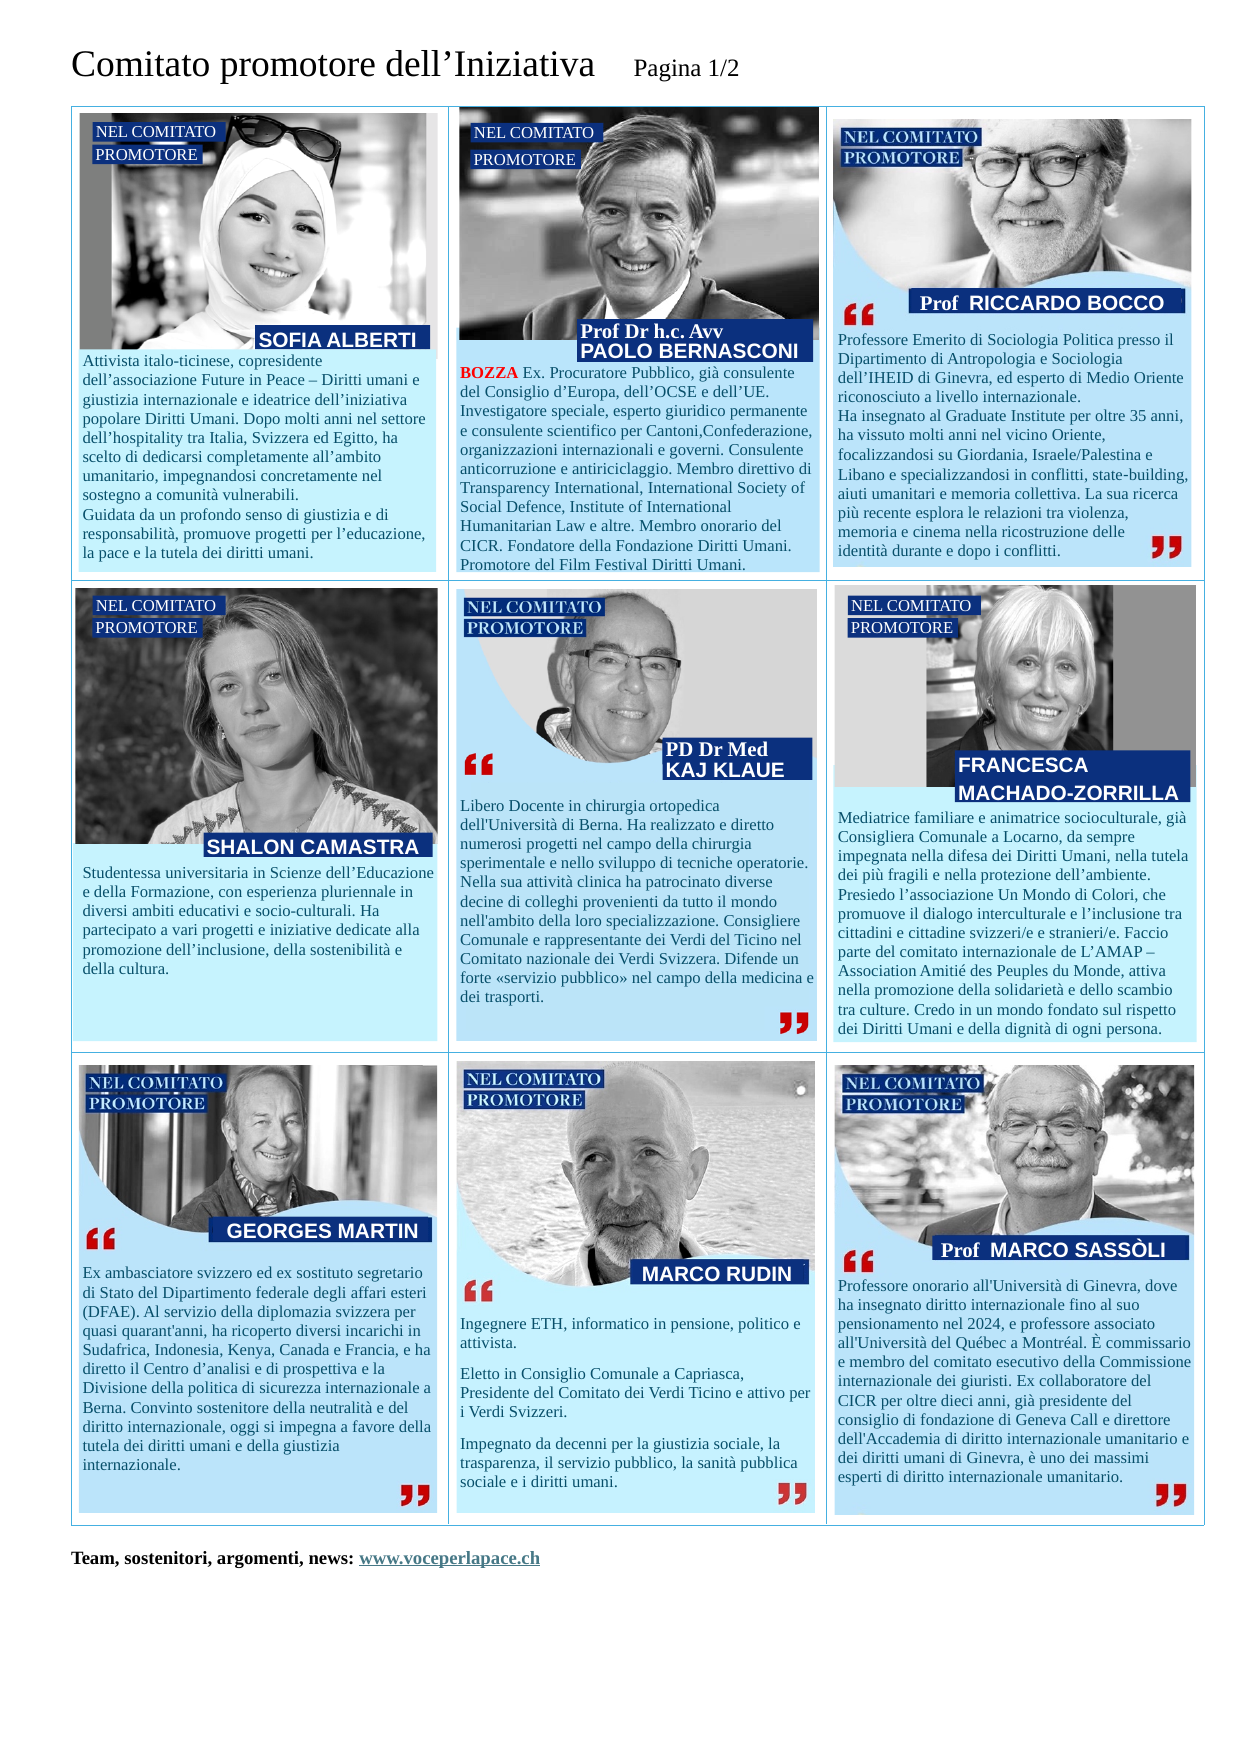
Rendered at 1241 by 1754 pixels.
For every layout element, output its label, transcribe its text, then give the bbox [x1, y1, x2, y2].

picture [460, 918, 466, 926]
picture [955, 432, 962, 440]
picture [244, 1404, 254, 1413]
picture [338, 377, 343, 385]
picture [302, 1290, 308, 1298]
picture [1134, 930, 1140, 938]
picture [580, 937, 586, 945]
picture [1165, 987, 1172, 995]
picture [158, 1462, 164, 1470]
picture [988, 1474, 994, 1482]
picture [1164, 1283, 1169, 1291]
picture [189, 413, 201, 424]
picture [868, 1378, 873, 1386]
picture [287, 889, 293, 897]
picture [862, 1417, 867, 1425]
picture [958, 544, 965, 556]
picture [136, 435, 144, 447]
picture [923, 452, 928, 460]
picture [90, 473, 100, 481]
picture [215, 454, 222, 462]
picture [321, 908, 326, 916]
picture [747, 1321, 753, 1329]
picture [637, 447, 643, 455]
picture [904, 1470, 911, 1482]
picture [377, 1405, 383, 1413]
picture [539, 914, 546, 926]
picture [321, 374, 331, 385]
picture [133, 492, 140, 500]
picture [326, 866, 333, 878]
picture [759, 879, 764, 887]
picture [504, 389, 510, 397]
picture [494, 523, 500, 531]
picture [171, 473, 178, 481]
picture [94, 885, 101, 897]
picture [155, 1366, 161, 1374]
picture [787, 466, 794, 474]
picture [1079, 1302, 1084, 1310]
picture [913, 529, 919, 537]
picture [641, 1321, 646, 1329]
picture [1095, 947, 1101, 957]
picture [121, 416, 127, 424]
picture [966, 548, 971, 556]
picture [640, 899, 647, 907]
picture [495, 1441, 501, 1453]
picture [1030, 1337, 1036, 1348]
picture [126, 966, 131, 974]
picture [258, 393, 265, 405]
picture [83, 1420, 90, 1432]
picture [984, 1398, 991, 1406]
picture [867, 926, 874, 938]
picture [221, 1305, 228, 1317]
picture [144, 1307, 150, 1317]
picture [261, 454, 267, 462]
picture [630, 1371, 637, 1379]
picture [967, 472, 973, 480]
picture [534, 408, 539, 416]
picture [1078, 1455, 1084, 1463]
picture [1111, 1474, 1116, 1482]
picture [719, 1371, 724, 1379]
picture [262, 908, 267, 916]
picture [169, 1343, 176, 1355]
picture [342, 889, 347, 897]
picture [855, 853, 863, 865]
picture [342, 454, 347, 462]
picture [148, 512, 154, 520]
picture [566, 879, 572, 887]
picture [838, 1022, 845, 1034]
picture [183, 531, 191, 543]
picture [288, 416, 295, 424]
picture [466, 975, 472, 983]
picture [1063, 892, 1070, 900]
picture [1046, 472, 1053, 480]
picture [871, 1302, 876, 1310]
picture [787, 918, 792, 926]
picture [234, 889, 240, 897]
picture [907, 472, 915, 484]
picture [98, 927, 103, 935]
picture [676, 803, 684, 815]
picture [712, 562, 719, 570]
picture [672, 879, 679, 887]
picture [132, 397, 138, 405]
picture [629, 956, 635, 964]
picture [767, 485, 773, 493]
picture [120, 870, 125, 878]
picture [1056, 468, 1063, 480]
picture [961, 815, 966, 823]
picture [379, 1270, 384, 1278]
picture [1121, 834, 1126, 842]
picture [1109, 371, 1116, 383]
picture [483, 562, 488, 570]
picture [584, 1479, 591, 1487]
picture [686, 1460, 692, 1468]
picture [506, 1340, 512, 1348]
picture [549, 841, 556, 853]
picture [670, 956, 675, 964]
picture [314, 1343, 321, 1355]
picture [341, 1269, 350, 1278]
picture [413, 927, 419, 935]
picture [506, 466, 511, 474]
picture [1047, 1398, 1052, 1406]
picture [298, 473, 304, 481]
picture [849, 834, 854, 842]
picture [132, 1424, 138, 1432]
picture [508, 914, 515, 926]
picture [917, 1321, 922, 1329]
picture [111, 396, 117, 405]
picture [745, 975, 752, 983]
picture [678, 447, 683, 455]
picture [482, 860, 487, 868]
picture [753, 879, 758, 887]
picture [525, 994, 530, 1002]
picture [397, 1405, 403, 1413]
picture [712, 841, 718, 849]
picture [877, 472, 883, 480]
picture [908, 968, 913, 976]
picture [191, 550, 197, 558]
picture [330, 1385, 336, 1393]
picture [631, 367, 641, 378]
picture [592, 389, 598, 397]
picture [620, 370, 626, 378]
picture [1048, 1455, 1053, 1463]
picture [185, 1309, 191, 1317]
picture [350, 1385, 362, 1393]
picture [649, 407, 658, 416]
picture [1134, 1436, 1140, 1444]
picture [650, 822, 655, 830]
picture [936, 431, 942, 440]
picture [1151, 815, 1157, 823]
picture [588, 918, 593, 926]
picture [863, 356, 869, 364]
picture [316, 473, 326, 481]
picture [521, 803, 526, 811]
picture [231, 1385, 237, 1393]
picture [1045, 413, 1050, 421]
picture [1034, 987, 1039, 995]
picture [1086, 1286, 1095, 1291]
picture [970, 892, 976, 900]
picture [1100, 1283, 1106, 1291]
picture [634, 899, 640, 907]
picture [613, 1371, 620, 1379]
picture [619, 485, 625, 493]
picture [692, 918, 699, 926]
picture [900, 372, 910, 381]
picture [905, 413, 911, 421]
picture [296, 1443, 301, 1451]
picture [126, 1290, 132, 1298]
picture [874, 987, 882, 999]
picture [594, 370, 600, 378]
picture [1076, 834, 1082, 842]
picture [978, 356, 984, 364]
picture [1008, 432, 1013, 440]
picture [711, 504, 716, 512]
picture [858, 548, 863, 556]
picture [977, 1026, 983, 1034]
picture [269, 1286, 276, 1298]
picture [1073, 965, 1077, 976]
picture [781, 1321, 786, 1329]
picture [916, 472, 922, 480]
picture [862, 872, 870, 884]
picture [761, 895, 768, 907]
picture [1003, 452, 1008, 460]
picture [192, 435, 197, 443]
picture [1093, 853, 1100, 861]
picture [981, 432, 986, 440]
picture [1001, 1455, 1006, 1463]
picture [731, 370, 736, 378]
picture [745, 860, 753, 872]
picture [1030, 432, 1037, 440]
picture [118, 947, 124, 955]
picture [317, 947, 323, 955]
picture [161, 1443, 166, 1451]
picture [968, 834, 974, 842]
picture [116, 927, 122, 935]
picture [108, 508, 115, 520]
picture [920, 853, 926, 861]
picture [82, 1382, 91, 1391]
picture [712, 1371, 718, 1379]
picture [1024, 815, 1030, 823]
picture [111, 1423, 120, 1432]
picture [879, 1026, 884, 1034]
picture [740, 447, 746, 455]
picture [354, 376, 360, 385]
picture [109, 1347, 115, 1355]
picture [982, 375, 988, 383]
picture [720, 466, 725, 474]
picture [947, 1007, 953, 1015]
picture [673, 485, 678, 493]
picture [492, 860, 497, 868]
picture [1126, 1007, 1131, 1015]
picture [754, 543, 759, 551]
picture [377, 889, 383, 897]
picture [733, 1371, 739, 1379]
picture [879, 888, 886, 900]
picture [1046, 1302, 1052, 1310]
picture [322, 1290, 328, 1298]
picture [891, 452, 897, 460]
picture [506, 860, 512, 868]
picture [876, 945, 883, 957]
picture [1080, 946, 1089, 957]
picture [591, 424, 596, 436]
picture [800, 481, 805, 493]
picture [554, 543, 560, 551]
picture [557, 937, 565, 949]
picture [94, 1405, 100, 1413]
picture [720, 504, 726, 512]
picture [770, 523, 776, 531]
picture [949, 432, 955, 440]
picture [185, 492, 190, 500]
picture [889, 413, 895, 425]
picture [930, 987, 935, 995]
picture [1049, 394, 1055, 402]
picture [302, 358, 308, 366]
picture [255, 531, 263, 543]
picture [913, 1378, 919, 1386]
picture [762, 821, 771, 830]
picture [678, 428, 684, 436]
picture [999, 1413, 1006, 1425]
picture [639, 1456, 646, 1468]
picture [188, 1290, 194, 1298]
picture [925, 1378, 931, 1386]
picture [631, 1456, 639, 1468]
picture [362, 1366, 368, 1374]
picture [109, 1307, 115, 1317]
picture [107, 1462, 119, 1470]
picture [511, 975, 517, 983]
picture [785, 428, 792, 436]
picture [255, 1347, 263, 1359]
picture [636, 562, 642, 570]
picture [1051, 510, 1056, 518]
picture [863, 1451, 870, 1463]
picture [469, 918, 475, 926]
picture [747, 447, 754, 455]
picture [398, 531, 404, 539]
picture [116, 1343, 121, 1355]
picture [242, 397, 248, 405]
picture [366, 435, 372, 443]
picture [943, 510, 950, 518]
picture [227, 531, 232, 539]
picture [1091, 452, 1097, 460]
picture [1061, 1007, 1066, 1015]
picture [588, 370, 593, 378]
picture [1120, 1283, 1128, 1291]
picture [581, 562, 588, 570]
picture [984, 1359, 990, 1367]
picture [901, 834, 906, 842]
picture [1105, 964, 1112, 976]
picture [896, 852, 906, 861]
picture [333, 1443, 339, 1451]
picture [508, 895, 515, 907]
picture [609, 389, 615, 397]
picture [208, 870, 213, 878]
picture [656, 837, 663, 849]
picture [1053, 986, 1063, 995]
picture [1061, 356, 1066, 364]
picture [587, 937, 592, 945]
picture [899, 872, 905, 880]
picture [608, 1389, 617, 1398]
picture [748, 386, 756, 397]
picture [625, 841, 632, 849]
picture [1151, 983, 1159, 995]
picture [769, 899, 774, 907]
picture [543, 803, 550, 811]
picture [905, 356, 910, 364]
picture [134, 531, 140, 539]
picture [860, 811, 867, 823]
picture [564, 918, 570, 926]
picture [951, 892, 957, 900]
picture [1035, 872, 1040, 880]
picture [771, 408, 776, 416]
picture [765, 1456, 773, 1468]
picture [139, 1328, 145, 1336]
picture [513, 485, 518, 493]
picture [180, 1270, 185, 1278]
picture [765, 428, 771, 436]
picture [124, 1439, 131, 1451]
picture [1012, 548, 1019, 556]
picture [695, 822, 701, 830]
picture [874, 1473, 880, 1482]
picture [113, 377, 119, 385]
picture [594, 1479, 600, 1487]
picture [990, 432, 996, 440]
picture [871, 432, 876, 440]
picture [1133, 946, 1141, 957]
table_cell Professore onorario all'Università di Ginevra, dove ha insegnato diritto internazionale fino al suo pensionamento nel 2024, e professore associato all'Università del Québec a Montréal. È commissario e membro del comitato esecutivo della Commissione internazionale dei giuristi. Ex collaboratore del CICR per oltre dieci anni, già presidente del consiglio di fondazione di Geneva Call e direttore dell'Accademia di diritto internazionale umanitario e dei diritti umani di Ginevra, è uno dei massimi esperti di diritto internazionale umanitario. [827, 1053, 1204, 1524]
picture [1039, 1398, 1047, 1410]
picture [744, 899, 749, 907]
picture [789, 1390, 797, 1402]
picture [991, 472, 998, 480]
picture [712, 370, 718, 378]
picture [969, 1458, 978, 1463]
picture [837, 812, 841, 823]
picture [201, 416, 211, 424]
picture [783, 447, 789, 455]
picture [869, 372, 875, 383]
picture [175, 1328, 181, 1336]
picture [260, 889, 268, 901]
picture [664, 975, 670, 983]
picture [923, 510, 928, 518]
picture [158, 966, 164, 974]
picture [104, 473, 110, 481]
picture [757, 466, 763, 474]
picture [1105, 911, 1111, 919]
picture [227, 1344, 232, 1355]
picture [926, 1417, 931, 1425]
table_header Attivista italo-ticinese, copresidente dell’associazione Future in Peace – Diritti umani e giustizia internazionale e ideatrice dell’iniziativa popolare Diritti Umani. Dopo molti anni nel settore dell’hospitality tra Italia, Svizzera ed Egitto, ha scelto di dedicarsi completamente all’ambito umanitario, impegnandosi concretamente nel sostegno a comunità vulnerabili. Guidata da un profondo senso di giustizia e di responsabilità, promuove progetti per l’educazione, la pace e la tutela dei diritti umani. [72, 107, 448, 579]
picture [754, 370, 759, 378]
picture [1175, 911, 1181, 919]
picture [369, 453, 378, 462]
picture [390, 1324, 398, 1336]
picture [953, 1474, 959, 1482]
picture [89, 454, 95, 462]
picture [270, 1309, 278, 1321]
picture [185, 454, 190, 462]
picture [177, 1309, 182, 1317]
picture [211, 1324, 219, 1336]
picture [223, 1290, 229, 1298]
picture [697, 404, 704, 416]
picture [739, 370, 744, 378]
picture [300, 927, 306, 935]
picture [1016, 356, 1023, 368]
picture [1044, 452, 1049, 460]
picture [272, 1443, 278, 1451]
picture [1137, 472, 1142, 480]
picture [1120, 1378, 1126, 1386]
picture [1132, 337, 1138, 345]
picture [922, 337, 927, 345]
picture [625, 543, 630, 551]
picture [676, 463, 680, 474]
picture [847, 892, 852, 900]
picture [662, 878, 670, 887]
picture [670, 447, 676, 459]
picture [238, 1270, 243, 1278]
picture [149, 1405, 156, 1413]
picture [474, 447, 481, 459]
picture [724, 953, 734, 964]
picture [298, 377, 304, 385]
picture [246, 358, 252, 366]
picture [256, 416, 262, 424]
picture [732, 841, 739, 853]
picture [499, 918, 506, 926]
picture [384, 1385, 390, 1393]
picture [709, 956, 715, 964]
picture [247, 1424, 254, 1436]
picture [668, 562, 673, 570]
picture [713, 803, 719, 811]
picture [951, 491, 956, 499]
picture [1043, 1317, 1048, 1329]
picture [522, 367, 531, 378]
picture [837, 529, 847, 537]
picture [104, 397, 109, 405]
picture [1171, 491, 1177, 499]
picture [108, 947, 115, 955]
picture [211, 1443, 217, 1451]
picture [290, 1290, 296, 1298]
picture [1129, 968, 1135, 976]
picture [640, 1371, 646, 1379]
picture [467, 466, 472, 474]
picture [945, 1432, 952, 1444]
picture [475, 1406, 480, 1414]
picture [892, 1007, 897, 1015]
picture [1018, 1026, 1025, 1038]
picture [559, 485, 566, 493]
picture [296, 435, 301, 443]
picture [711, 1460, 716, 1468]
picture [951, 834, 956, 842]
picture [992, 834, 998, 842]
picture [333, 1365, 339, 1374]
picture [771, 956, 777, 964]
picture [536, 428, 542, 436]
picture [862, 1378, 867, 1386]
picture [211, 550, 217, 558]
picture [919, 1026, 924, 1034]
picture [487, 899, 494, 907]
picture [82, 1267, 91, 1278]
picture [900, 491, 905, 499]
picture [1142, 1026, 1147, 1034]
picture [624, 385, 631, 397]
picture [90, 947, 95, 955]
picture [605, 803, 610, 811]
picture [146, 947, 152, 955]
picture [1126, 872, 1131, 880]
picture [179, 454, 185, 462]
picture [976, 1007, 981, 1015]
picture [83, 889, 89, 897]
picture [83, 962, 90, 974]
picture [680, 879, 686, 887]
picture [544, 447, 551, 455]
picture [549, 1371, 554, 1379]
picture [860, 892, 865, 900]
picture [1106, 946, 1110, 957]
picture [1005, 337, 1011, 345]
picture [292, 1385, 298, 1393]
picture [349, 1344, 359, 1355]
picture [1082, 1417, 1088, 1425]
picture [891, 1454, 897, 1463]
picture [284, 1309, 291, 1317]
picture [594, 1441, 599, 1449]
picture [975, 491, 982, 499]
picture [395, 377, 401, 385]
picture [1141, 930, 1147, 938]
picture [636, 956, 641, 964]
picture [999, 472, 1004, 480]
picture [779, 860, 786, 868]
picture [186, 1424, 192, 1432]
picture [1106, 1026, 1114, 1038]
picture [685, 428, 692, 436]
picture [884, 510, 890, 518]
picture [127, 416, 132, 424]
picture [215, 416, 221, 424]
picture [218, 1443, 224, 1451]
picture [1039, 472, 1045, 480]
picture [920, 966, 926, 976]
picture [1122, 947, 1128, 957]
picture [650, 803, 657, 811]
picture [116, 512, 122, 520]
picture [838, 1432, 845, 1444]
picture [1082, 356, 1089, 364]
picture [526, 841, 534, 853]
picture [249, 454, 255, 462]
picture [992, 491, 997, 499]
picture [1005, 1022, 1012, 1034]
picture [575, 504, 580, 512]
picture [742, 918, 749, 926]
picture [112, 1270, 117, 1278]
picture [1071, 450, 1080, 460]
picture [240, 1347, 246, 1355]
picture [473, 975, 478, 983]
picture [687, 504, 693, 512]
picture [1036, 834, 1048, 842]
picture [753, 956, 760, 964]
picture [596, 1389, 606, 1398]
picture [412, 416, 417, 424]
picture [698, 466, 708, 474]
picture [704, 1460, 710, 1468]
picture [798, 1390, 804, 1398]
picture [115, 1405, 121, 1413]
picture [484, 1460, 492, 1472]
picture [352, 923, 359, 935]
picture [514, 408, 520, 416]
picture [707, 447, 712, 455]
picture [177, 1347, 182, 1355]
picture [726, 466, 732, 474]
picture [1037, 1340, 1042, 1348]
picture [925, 1455, 931, 1463]
picture [895, 1283, 900, 1291]
picture [879, 491, 889, 499]
picture [716, 856, 724, 868]
picture [1080, 983, 1087, 995]
picture [862, 1023, 872, 1034]
picture [1029, 510, 1035, 518]
picture [489, 879, 495, 887]
picture [844, 452, 851, 460]
picture [736, 1390, 742, 1398]
picture [920, 1397, 928, 1406]
picture [467, 1479, 473, 1487]
picture [83, 1286, 90, 1298]
picture [476, 408, 481, 416]
picture [476, 841, 486, 849]
picture [87, 1443, 92, 1451]
picture [1067, 830, 1074, 842]
picture [558, 1460, 563, 1468]
picture [544, 1441, 550, 1449]
picture [1015, 911, 1020, 919]
picture [657, 366, 665, 378]
picture [838, 491, 844, 499]
picture [692, 466, 698, 474]
picture [604, 504, 609, 512]
picture [593, 879, 600, 887]
picture [287, 354, 294, 366]
picture [887, 1470, 894, 1482]
picture [383, 396, 389, 405]
picture [461, 1459, 469, 1468]
picture [374, 1424, 381, 1432]
picture [978, 1398, 984, 1406]
picture [749, 523, 754, 531]
picture [957, 911, 963, 923]
picture [948, 354, 954, 364]
picture [1113, 491, 1118, 499]
picture [353, 889, 359, 897]
picture [405, 416, 411, 424]
picture [313, 1424, 319, 1436]
picture [231, 377, 236, 385]
picture [714, 1390, 721, 1398]
picture [1112, 1394, 1119, 1406]
picture [160, 1405, 166, 1413]
picture [944, 529, 951, 537]
picture [1104, 834, 1111, 842]
text Comitato promotore dell’Iniziativa Pagina 1/2 [71, 41, 1205, 84]
picture [1169, 911, 1174, 919]
picture [1088, 1302, 1093, 1310]
picture [179, 1290, 187, 1302]
picture [582, 427, 588, 436]
picture [633, 543, 639, 551]
picture [1077, 1321, 1082, 1329]
picture [171, 1365, 179, 1374]
picture [1013, 1455, 1019, 1463]
picture [1133, 1417, 1139, 1425]
picture [369, 1290, 375, 1298]
picture [711, 462, 718, 474]
picture [1007, 1474, 1012, 1482]
picture [1065, 529, 1072, 537]
picture [1116, 356, 1122, 364]
picture [100, 357, 106, 366]
picture [119, 889, 125, 897]
picture [267, 454, 277, 462]
picture [845, 812, 851, 823]
picture [703, 504, 708, 512]
picture [1114, 1413, 1121, 1425]
picture [1168, 1359, 1175, 1367]
picture [273, 1328, 278, 1336]
picture [302, 435, 308, 443]
picture [175, 947, 181, 955]
picture [1030, 337, 1035, 345]
picture [469, 1390, 474, 1398]
picture [525, 523, 530, 531]
picture [847, 432, 853, 440]
picture [152, 1328, 158, 1336]
picture [500, 466, 505, 474]
picture [378, 1366, 384, 1374]
picture [511, 1479, 517, 1487]
picture [329, 908, 334, 916]
picture [721, 485, 727, 493]
picture [887, 337, 892, 345]
picture [391, 1385, 398, 1393]
picture [986, 968, 991, 976]
picture [737, 860, 742, 868]
picture [1087, 853, 1093, 861]
picture [325, 512, 330, 520]
picture [492, 937, 497, 945]
picture [663, 1371, 669, 1379]
picture [476, 899, 482, 907]
picture [389, 1401, 396, 1413]
picture [1015, 1398, 1022, 1410]
table_header Professore Emerito di Sociologia Politica presso il Dipartimento di Antropologia e Sociologia dell’IHEID di Ginevra, ed esperto di Medio Oriente riconosciuto a livello internazionale. Ha insegnato al Graduate Institute per oltre 35 anni, ha vissuto molti anni nel vicino Oriente, focalizzandosi su Giordania, Israele/Palestina e Libano e specializzandosi in conflitti, state‑building, aiuti umanitari e memoria collettiva. La sua ricerca più recente esplora le relazioni tra violenza, memoria e cinema nella ricostruzione delle identità durante e dopo i conflitti. [827, 107, 1204, 579]
picture [208, 512, 213, 520]
picture [768, 543, 774, 551]
picture [791, 1460, 797, 1468]
picture [674, 519, 682, 531]
picture [259, 512, 264, 520]
picture [233, 512, 238, 520]
picture [763, 918, 769, 930]
picture [900, 1432, 907, 1444]
picture [1073, 853, 1078, 861]
picture [1099, 337, 1105, 345]
picture [983, 1455, 988, 1463]
picture [620, 1441, 626, 1449]
picture [1081, 432, 1086, 440]
picture [629, 504, 635, 512]
picture [162, 1366, 168, 1374]
picture [95, 1366, 100, 1374]
picture [1028, 1417, 1034, 1425]
picture [686, 1371, 692, 1379]
picture [672, 1386, 679, 1398]
picture [959, 968, 965, 976]
picture [611, 485, 617, 493]
picture [954, 336, 964, 345]
picture [1134, 1026, 1139, 1034]
picture [415, 1270, 421, 1278]
picture [1002, 510, 1008, 518]
picture [95, 397, 100, 405]
picture [286, 1385, 291, 1393]
picture [625, 953, 630, 961]
picture [172, 492, 177, 500]
picture [229, 908, 234, 916]
picture [209, 1309, 216, 1317]
picture [374, 377, 384, 385]
picture [1046, 1436, 1052, 1444]
picture [1054, 888, 1061, 900]
picture [722, 562, 728, 570]
picture [311, 531, 319, 543]
picture [935, 548, 941, 556]
picture [526, 485, 532, 493]
picture [83, 397, 90, 409]
picture [982, 1378, 987, 1386]
picture [160, 1270, 166, 1278]
picture [780, 466, 785, 474]
picture [518, 975, 527, 983]
picture [164, 530, 174, 539]
picture [264, 1424, 269, 1432]
picture [572, 1479, 577, 1487]
picture [556, 1437, 563, 1449]
picture [868, 472, 873, 480]
picture [1021, 949, 1028, 957]
picture [627, 1441, 632, 1449]
picture [130, 1328, 135, 1336]
picture [469, 562, 474, 570]
picture [869, 1359, 879, 1367]
picture [154, 870, 160, 878]
picture [225, 927, 231, 939]
picture [111, 908, 116, 916]
picture [897, 1359, 903, 1367]
picture [460, 482, 474, 493]
picture [741, 934, 746, 945]
picture [592, 799, 600, 811]
picture [1073, 1026, 1080, 1034]
picture [898, 1340, 903, 1348]
picture [847, 1302, 853, 1310]
picture [875, 1455, 880, 1463]
picture [627, 408, 635, 420]
picture [983, 1336, 991, 1348]
picture [607, 841, 613, 849]
picture [525, 975, 531, 983]
picture [1028, 949, 1035, 957]
picture [1109, 1007, 1114, 1015]
picture [1011, 1340, 1017, 1348]
picture [134, 1270, 140, 1278]
picture [182, 1328, 188, 1336]
picture [1057, 1455, 1062, 1463]
picture [159, 450, 166, 462]
picture [565, 370, 572, 378]
picture [701, 523, 707, 531]
picture [685, 803, 691, 811]
picture [522, 859, 532, 868]
picture [230, 1290, 236, 1298]
picture [873, 911, 878, 919]
picture [83, 1362, 90, 1374]
picture [325, 947, 330, 955]
picture [586, 408, 592, 416]
picture [536, 1437, 543, 1449]
picture [938, 987, 943, 995]
picture [150, 434, 160, 443]
picture [83, 1328, 90, 1340]
picture [188, 512, 193, 520]
picture [775, 975, 781, 983]
picture [881, 1321, 886, 1329]
picture [285, 473, 296, 481]
picture [149, 1462, 155, 1470]
picture [220, 435, 226, 443]
picture [1045, 1340, 1051, 1348]
picture [150, 550, 156, 558]
picture [949, 930, 956, 938]
picture [1139, 815, 1145, 823]
picture [254, 358, 262, 370]
picture [989, 872, 994, 880]
picture [87, 1462, 93, 1470]
picture [878, 372, 887, 383]
picture [1116, 892, 1121, 900]
picture [344, 435, 350, 447]
picture [930, 413, 936, 421]
picture [1151, 1026, 1157, 1034]
picture [671, 975, 676, 983]
picture [615, 540, 624, 551]
picture [867, 1283, 873, 1291]
picture [230, 870, 235, 878]
picture [1044, 529, 1049, 537]
picture [981, 853, 987, 861]
picture [697, 540, 706, 549]
picture [570, 1390, 577, 1398]
picture [907, 1398, 914, 1406]
picture [684, 975, 692, 987]
picture [166, 358, 173, 366]
picture [396, 927, 402, 935]
picture [718, 523, 725, 531]
picture [491, 819, 500, 830]
picture [856, 394, 863, 402]
picture [353, 512, 359, 520]
picture [596, 466, 601, 474]
picture [993, 1398, 999, 1406]
picture [247, 889, 253, 897]
picture [687, 899, 692, 907]
picture [996, 1007, 1006, 1015]
picture [1085, 413, 1090, 421]
picture [774, 543, 781, 551]
picture [410, 870, 415, 878]
picture [201, 947, 206, 955]
picture [1061, 945, 1068, 957]
picture [391, 435, 397, 443]
picture [1009, 892, 1016, 900]
picture [619, 561, 625, 570]
picture [903, 815, 909, 823]
picture [283, 1424, 293, 1432]
picture [920, 1340, 926, 1348]
picture [126, 450, 133, 462]
picture [187, 927, 192, 935]
picture [362, 531, 367, 539]
picture [1170, 1436, 1177, 1444]
picture [1016, 413, 1021, 421]
picture [571, 956, 577, 964]
picture [738, 1321, 746, 1333]
picture [760, 860, 765, 868]
picture [229, 469, 236, 481]
picture [849, 1359, 854, 1367]
picture [933, 872, 939, 880]
picture [941, 1359, 946, 1367]
picture [414, 1343, 422, 1355]
picture [483, 1340, 489, 1348]
picture [892, 1302, 899, 1310]
picture [937, 853, 943, 861]
picture [974, 452, 979, 460]
picture [919, 356, 926, 364]
picture [105, 866, 112, 878]
picture [124, 511, 134, 520]
picture [194, 1290, 199, 1298]
picture [1044, 1359, 1050, 1367]
picture [865, 1395, 872, 1406]
picture [165, 870, 170, 878]
picture [1010, 815, 1015, 823]
picture [607, 899, 612, 907]
picture [676, 934, 681, 942]
picture [403, 1309, 409, 1317]
picture [168, 1269, 177, 1278]
picture [838, 448, 843, 460]
picture [964, 432, 969, 440]
picture [1142, 987, 1149, 995]
picture [932, 1455, 938, 1463]
picture [198, 435, 204, 443]
picture [580, 485, 586, 493]
picture [201, 1347, 206, 1355]
picture [681, 841, 687, 849]
picture [754, 860, 760, 868]
picture [230, 1405, 236, 1413]
picture [927, 815, 932, 823]
picture [197, 1405, 202, 1413]
picture [875, 872, 880, 880]
picture [510, 955, 519, 964]
picture [1035, 1321, 1042, 1329]
picture [992, 1318, 1000, 1329]
picture [544, 937, 549, 945]
picture [1051, 834, 1058, 842]
picture [1143, 1320, 1152, 1329]
picture [1032, 412, 1038, 421]
picture [361, 473, 368, 481]
picture [315, 393, 322, 405]
picture [867, 1007, 872, 1015]
picture [884, 968, 890, 976]
picture [471, 1460, 477, 1468]
picture [579, 466, 584, 474]
picture [585, 1441, 592, 1449]
picture [859, 490, 865, 499]
picture [549, 367, 557, 378]
picture [611, 975, 616, 983]
picture [154, 358, 160, 366]
picture [569, 975, 574, 983]
picture [767, 860, 773, 868]
picture [257, 870, 262, 878]
picture [765, 1320, 771, 1329]
picture [141, 1462, 146, 1470]
picture [566, 428, 572, 436]
picture [226, 889, 232, 897]
picture [919, 949, 926, 957]
picture [157, 889, 164, 897]
picture [866, 1434, 872, 1444]
picture [610, 936, 620, 945]
picture [745, 841, 751, 849]
picture [1132, 815, 1137, 823]
picture [1101, 510, 1106, 518]
picture [343, 947, 348, 955]
picture [255, 1405, 260, 1413]
picture [723, 1321, 729, 1329]
picture [512, 466, 517, 474]
picture [1034, 1417, 1041, 1425]
picture [1058, 1340, 1063, 1348]
picture [1102, 1377, 1112, 1386]
picture [1028, 1398, 1034, 1406]
picture [890, 510, 897, 518]
picture [1114, 946, 1120, 957]
picture [256, 1286, 261, 1298]
picture [540, 408, 546, 416]
picture [83, 356, 89, 366]
picture [561, 466, 567, 474]
picture [1130, 1283, 1136, 1291]
picture [1022, 394, 1028, 402]
picture [134, 377, 141, 385]
picture [1083, 1321, 1089, 1329]
picture [611, 1441, 619, 1453]
picture [125, 1266, 133, 1278]
picture [255, 1366, 261, 1374]
picture [1107, 1455, 1113, 1463]
picture [258, 1305, 265, 1317]
picture [1135, 1321, 1141, 1329]
picture [984, 510, 989, 518]
picture [296, 1324, 303, 1336]
picture [1096, 968, 1101, 976]
picture [1101, 1302, 1107, 1310]
picture [920, 1283, 927, 1291]
picture [693, 975, 700, 983]
picture [838, 1451, 845, 1463]
picture [101, 1405, 111, 1413]
picture [782, 956, 787, 964]
picture [838, 1340, 844, 1348]
picture [488, 1370, 498, 1379]
picture [537, 447, 543, 455]
picture [573, 803, 579, 811]
picture [639, 860, 647, 872]
picture [1113, 1436, 1123, 1444]
picture [760, 1389, 766, 1398]
picture [154, 377, 160, 385]
picture [1104, 472, 1110, 480]
picture [625, 1386, 632, 1398]
picture [893, 431, 903, 440]
picture [112, 431, 120, 443]
picture [979, 1474, 985, 1482]
picture [1118, 529, 1124, 537]
picture [725, 875, 732, 887]
picture [1166, 413, 1172, 421]
picture [526, 500, 531, 512]
picture [837, 1298, 845, 1310]
picture [576, 1321, 582, 1329]
picture [180, 357, 186, 366]
picture [277, 1270, 283, 1278]
picture [1016, 1375, 1025, 1386]
picture [202, 927, 210, 939]
picture [274, 927, 279, 935]
picture [688, 485, 694, 493]
picture [469, 994, 475, 1002]
picture [897, 452, 904, 460]
picture [1050, 452, 1056, 460]
picture [1011, 930, 1016, 938]
picture [1026, 1026, 1032, 1034]
picture [1053, 964, 1060, 976]
picture [276, 889, 281, 897]
picture [399, 1420, 406, 1432]
picture [744, 424, 751, 436]
picture [973, 472, 980, 480]
picture [382, 431, 387, 443]
picture [1132, 1302, 1139, 1310]
picture [140, 889, 145, 897]
picture [554, 385, 561, 397]
picture [1056, 1022, 1063, 1034]
picture [331, 416, 336, 424]
picture [1124, 892, 1129, 900]
picture [269, 531, 274, 539]
picture [138, 947, 143, 955]
picture [652, 504, 658, 512]
picture [977, 892, 984, 900]
picture [507, 540, 516, 551]
picture [536, 523, 542, 531]
picture [937, 1283, 942, 1291]
picture [838, 371, 845, 383]
picture [647, 466, 654, 478]
picture [159, 512, 164, 520]
picture [1029, 834, 1035, 842]
picture [152, 904, 160, 916]
picture [930, 892, 935, 900]
picture [95, 1424, 100, 1432]
picture [686, 408, 691, 416]
picture [888, 868, 893, 880]
table_cell Libero Docente in chirurgia ortopedica dell'Università di Berna. Ha realizzato e diretto numerosi progetti nel campo della chirurgia sperimentale e nello sviluppo di tecniche operatorie. Nella sua attività clinica ha patrocinato diverse decine di colleghi provenienti da tutto il mondo nell'ambito della loro specializzazione. Consigliere Comunale e rappresentante dei Verdi del Ticino nel Comitato nazionale dei Verdi Svizzera. Difende un forte «servizio pubblico» nel campo della medicina e dei trasporti. [449, 581, 826, 1052]
picture [985, 491, 992, 499]
picture [519, 523, 525, 531]
picture [171, 1405, 177, 1413]
picture [866, 413, 872, 421]
picture [152, 1424, 164, 1432]
picture [601, 447, 607, 455]
picture [732, 523, 738, 531]
picture [366, 1328, 372, 1336]
picture [109, 453, 118, 462]
picture [121, 1347, 126, 1355]
picture [1138, 1340, 1145, 1348]
picture [773, 1441, 779, 1449]
picture [555, 482, 559, 493]
picture [389, 889, 395, 897]
picture [1048, 1003, 1053, 1015]
picture [992, 849, 999, 861]
picture [625, 803, 632, 815]
picture [1040, 432, 1047, 440]
picture [1155, 468, 1162, 480]
picture [1113, 1378, 1118, 1386]
picture [615, 841, 621, 849]
picture [1028, 1321, 1033, 1329]
picture [181, 927, 187, 935]
picture [209, 531, 216, 539]
picture [1018, 1420, 1027, 1425]
picture [404, 889, 411, 897]
picture [532, 370, 540, 378]
picture [550, 937, 556, 945]
picture [1110, 452, 1115, 460]
picture [400, 397, 406, 405]
picture [203, 889, 209, 897]
picture [534, 841, 539, 849]
picture [1004, 548, 1010, 556]
picture [731, 424, 736, 436]
picture [127, 531, 132, 539]
picture [213, 473, 219, 481]
picture [1022, 889, 1026, 900]
picture [1111, 1359, 1116, 1367]
picture [492, 1405, 499, 1417]
picture [1080, 1378, 1085, 1386]
picture [887, 1283, 892, 1291]
picture [951, 1417, 957, 1425]
picture [1159, 892, 1165, 900]
picture [1115, 1026, 1121, 1034]
picture [1103, 356, 1110, 368]
picture [284, 1328, 291, 1336]
picture [940, 491, 946, 499]
picture [965, 911, 971, 919]
picture [762, 519, 769, 531]
picture [1089, 1026, 1095, 1034]
picture [847, 1283, 852, 1291]
picture [741, 1441, 747, 1449]
picture [897, 1321, 902, 1329]
picture [166, 907, 172, 916]
picture [216, 512, 222, 520]
picture [585, 1317, 590, 1329]
picture [1086, 372, 1090, 383]
picture [892, 911, 897, 919]
picture [890, 1321, 896, 1329]
picture [202, 870, 207, 878]
picture [934, 1417, 940, 1425]
picture [358, 1424, 364, 1432]
picture [1108, 1321, 1113, 1329]
picture [108, 416, 114, 424]
picture [1070, 394, 1076, 402]
picture [877, 1378, 883, 1386]
picture [1072, 337, 1077, 345]
picture [1039, 1283, 1044, 1291]
picture [313, 454, 319, 462]
picture [914, 490, 924, 499]
picture [490, 1321, 497, 1333]
picture [1016, 850, 1026, 861]
picture [926, 1298, 933, 1310]
picture [648, 860, 654, 868]
picture [1148, 1435, 1158, 1444]
picture [751, 466, 756, 474]
picture [326, 531, 331, 539]
picture [1094, 1378, 1100, 1386]
picture [982, 452, 987, 460]
picture [174, 435, 182, 447]
picture [1021, 928, 1025, 938]
picture [1069, 1321, 1074, 1329]
picture [863, 510, 868, 518]
picture [360, 889, 366, 897]
picture [603, 956, 609, 964]
table_header BOZZA Ex. Procuratore Pubblico, già consulente del Consiglio d’Europa, dell’OCSE e dell’UE. Investigatore speciale, esperto giuridico permanente e consulente scientifico per Cantoni,Confederazione, organizzazioni internazionali e governi. Consulente anticorruzione e antiriciclaggio. Membro direttivo di Transparency International, International Society of Social Defence, Institute of International Humanitarian Law e altre. Membro onorario del CICR. Fondatore della Fondazione Diritti Umani. Promotore del Film Festival Diritti Umani. [449, 107, 826, 579]
picture [305, 1309, 311, 1317]
picture [1103, 1417, 1109, 1425]
picture [703, 956, 708, 964]
picture [647, 520, 653, 531]
picture [949, 1359, 954, 1367]
table_cell Ex ambasciatore svizzero ed ex sostituto segretario di Stato del Dipartimento federale degli affari esteri (DFAE). Al servizio della diplomazia svizzera per quasi quarant'anni, ha ricoperto diversi incarichi in Sudafrica, Indonesia, Kenya, Canada e Francia, e ha diretto il Centro d’analisi e di prospettiva e la Divisione della politica di sicurezza internazionale a Berna. Convinto sostenitore della neutralità e del diritto internazionale, oggi si impegna a favore della tutela dei diritti umani e della giustizia internazionale. [72, 1053, 448, 1524]
picture [219, 1404, 229, 1413]
picture [212, 1347, 218, 1355]
picture [664, 802, 673, 811]
picture [180, 512, 188, 524]
picture [1051, 1359, 1057, 1367]
picture [193, 1424, 200, 1432]
picture [1030, 544, 1036, 556]
picture [314, 1286, 321, 1298]
picture [97, 947, 104, 955]
picture [884, 949, 890, 957]
picture [684, 561, 690, 570]
picture [476, 485, 482, 493]
picture [1127, 1436, 1133, 1444]
picture [519, 485, 525, 493]
picture [249, 947, 254, 955]
picture [97, 908, 103, 916]
picture [762, 971, 769, 983]
picture [542, 543, 548, 551]
picture [962, 1432, 969, 1444]
picture [573, 937, 578, 945]
picture [931, 968, 941, 976]
picture [534, 539, 541, 551]
picture [525, 899, 531, 907]
picture [751, 408, 756, 416]
picture [984, 1007, 989, 1015]
picture [862, 1321, 867, 1329]
picture [133, 358, 139, 366]
picture [981, 911, 988, 919]
picture [911, 853, 916, 861]
picture [496, 428, 501, 436]
picture [971, 409, 978, 421]
picture [580, 918, 586, 926]
picture [913, 1283, 920, 1291]
picture [136, 473, 141, 481]
picture [863, 968, 868, 976]
picture [283, 377, 289, 385]
picture [1103, 892, 1108, 900]
picture [585, 389, 590, 397]
picture [1031, 1436, 1036, 1444]
picture [161, 927, 167, 935]
picture [194, 512, 199, 520]
picture [83, 431, 90, 443]
picture [535, 956, 541, 964]
picture [950, 1451, 957, 1463]
picture [283, 1270, 291, 1278]
picture [965, 529, 971, 537]
picture [242, 1381, 249, 1393]
picture [194, 889, 199, 897]
picture [1159, 968, 1165, 976]
picture [83, 904, 90, 916]
picture [920, 815, 926, 823]
picture [394, 1309, 402, 1321]
picture [1038, 930, 1044, 938]
picture [310, 889, 316, 897]
picture [1109, 930, 1115, 938]
picture [752, 899, 758, 907]
picture [295, 1309, 302, 1317]
picture [383, 1309, 389, 1317]
picture [978, 1417, 983, 1425]
picture [853, 815, 859, 823]
picture [987, 394, 992, 402]
picture [1091, 1337, 1100, 1348]
picture [877, 834, 884, 846]
picture [213, 1290, 220, 1298]
picture [843, 544, 850, 556]
picture [553, 1409, 558, 1417]
picture [686, 1321, 691, 1329]
picture [484, 523, 491, 531]
picture [753, 1441, 759, 1449]
picture [114, 1290, 120, 1298]
picture [577, 971, 584, 983]
picture [143, 450, 150, 462]
picture [1037, 1302, 1042, 1310]
picture [550, 860, 556, 868]
picture [969, 375, 976, 383]
picture [393, 397, 399, 405]
picture [850, 968, 855, 976]
picture [1038, 892, 1045, 900]
picture [306, 472, 316, 481]
picture [264, 1347, 270, 1355]
picture [567, 386, 576, 397]
picture [961, 1283, 967, 1291]
picture [708, 523, 715, 531]
picture [145, 492, 151, 500]
picture [474, 1321, 481, 1333]
picture [540, 1318, 550, 1329]
picture [931, 1321, 938, 1329]
picture [594, 918, 600, 926]
picture [1157, 491, 1162, 499]
picture [337, 473, 342, 481]
picture [1081, 1026, 1088, 1038]
picture [287, 508, 294, 520]
picture [891, 1359, 896, 1367]
picture [222, 416, 228, 424]
picture [909, 432, 914, 440]
picture [141, 870, 146, 878]
picture [469, 822, 475, 830]
picture [1021, 510, 1026, 518]
picture [1018, 1007, 1024, 1015]
picture [847, 949, 853, 957]
picture [910, 987, 916, 995]
picture [1041, 394, 1046, 402]
picture [1137, 911, 1144, 919]
picture [642, 539, 649, 551]
picture [314, 1385, 320, 1393]
picture [311, 1328, 316, 1336]
picture [900, 548, 905, 556]
picture [1117, 451, 1123, 460]
picture [1057, 510, 1063, 518]
picture [499, 1460, 504, 1468]
table_cell Mediatrice familiare e animatrice socioculturale, già Consigliera Comunale a Locarno, da sempre impegnata nella difesa dei Diritti Umani, nella tutela dei più fragili e nella protezione dell’ambiente. Presiedo l’associazione Un Mondo di Colori, che promuove il dialogo interculturale e l’inclusione tra cittadini e cittadine svizzeri/e e stranieri/e. Faccio parte del comitato internazionale de L’AMAP – Association Amitié des Peuples du Monde, attiva nella promozione della solidarietà e dello scambio tra culture. Credo in un mondo fondato sul rispetto dei Diritti Umani e della dignità di ogni persona. [827, 581, 1204, 1052]
picture [701, 1371, 706, 1379]
picture [837, 394, 842, 402]
picture [155, 947, 161, 955]
picture [349, 397, 356, 405]
picture [1001, 1302, 1007, 1310]
picture [1017, 452, 1023, 460]
picture [223, 358, 229, 366]
picture [334, 1347, 340, 1355]
picture [730, 975, 736, 983]
picture [936, 337, 942, 345]
picture [257, 1270, 263, 1278]
picture [1019, 432, 1025, 440]
picture [131, 1385, 136, 1393]
picture [757, 1456, 765, 1468]
picture [1058, 1302, 1064, 1310]
picture [119, 966, 125, 974]
picture [666, 1390, 671, 1398]
picture [1072, 1340, 1078, 1348]
picture [366, 377, 371, 385]
picture [543, 523, 548, 531]
picture [338, 1405, 343, 1413]
picture [1033, 1283, 1038, 1291]
picture [226, 454, 233, 462]
picture [549, 975, 556, 983]
picture [863, 987, 869, 995]
picture [714, 543, 719, 551]
picture [882, 1355, 889, 1367]
picture [185, 1405, 192, 1413]
picture [1106, 1340, 1112, 1348]
picture [364, 1286, 369, 1298]
picture [604, 1321, 609, 1329]
picture [186, 889, 191, 897]
picture [755, 485, 761, 493]
picture [966, 949, 973, 957]
picture [1047, 911, 1053, 919]
picture [1063, 491, 1068, 499]
picture [598, 408, 604, 416]
picture [522, 407, 531, 416]
picture [493, 1460, 499, 1468]
picture [942, 337, 947, 345]
picture [495, 994, 501, 1002]
picture [142, 1405, 148, 1413]
picture [1066, 850, 1073, 861]
picture [388, 377, 394, 385]
picture [116, 492, 123, 504]
picture [1046, 375, 1051, 383]
picture [356, 867, 365, 878]
picture [321, 889, 329, 901]
picture [595, 952, 602, 964]
picture [110, 358, 116, 366]
picture [210, 432, 214, 443]
picture [703, 1390, 709, 1398]
picture [947, 987, 953, 995]
picture [220, 473, 225, 481]
picture [763, 952, 770, 964]
picture [838, 930, 844, 938]
picture [498, 955, 508, 964]
picture [653, 485, 658, 493]
picture [713, 385, 720, 397]
picture [696, 559, 708, 570]
picture [175, 549, 185, 558]
picture [243, 413, 253, 424]
picture [838, 868, 845, 880]
picture [973, 1474, 978, 1482]
picture [881, 548, 887, 556]
picture [699, 837, 704, 849]
picture [498, 1321, 504, 1329]
picture [111, 473, 117, 481]
picture [769, 937, 774, 945]
picture [740, 1460, 748, 1472]
picture [541, 485, 549, 497]
picture [470, 504, 477, 512]
picture [506, 408, 513, 420]
picture [611, 803, 616, 811]
picture [747, 540, 754, 551]
picture [99, 416, 107, 428]
picture [777, 1390, 782, 1398]
picture [672, 918, 678, 926]
picture [1004, 871, 1014, 880]
picture [641, 918, 647, 926]
picture [900, 968, 905, 976]
picture [860, 911, 865, 919]
picture [247, 1347, 253, 1355]
picture [853, 337, 859, 345]
picture [884, 1340, 890, 1348]
picture [1029, 356, 1035, 364]
picture [145, 1328, 150, 1336]
picture [735, 918, 741, 926]
picture [312, 1442, 318, 1451]
picture [201, 1443, 208, 1451]
picture [838, 1417, 844, 1425]
picture [602, 369, 611, 378]
picture [804, 1390, 809, 1398]
picture [991, 910, 1001, 919]
picture [930, 834, 935, 842]
picture [1058, 394, 1064, 402]
picture [953, 872, 959, 880]
picture [1082, 1436, 1088, 1444]
picture [691, 879, 698, 887]
picture [1005, 371, 1012, 383]
picture [943, 1283, 949, 1291]
picture [693, 933, 700, 945]
picture [590, 523, 596, 531]
picture [1122, 491, 1128, 499]
picture [469, 899, 475, 907]
picture [391, 1290, 397, 1298]
picture [512, 1460, 519, 1468]
picture [96, 870, 101, 878]
picture [1121, 1026, 1126, 1034]
picture [1093, 1455, 1103, 1463]
picture [650, 543, 656, 551]
picture [91, 927, 97, 935]
picture [646, 933, 653, 945]
picture [747, 485, 754, 493]
picture [807, 975, 813, 983]
picture [632, 466, 638, 474]
picture [560, 860, 567, 868]
picture [157, 396, 167, 405]
picture [497, 841, 502, 849]
picture [1106, 868, 1114, 880]
picture [914, 1302, 921, 1310]
picture [718, 408, 725, 416]
picture [1086, 872, 1092, 880]
picture [959, 356, 965, 364]
picture [882, 911, 889, 919]
picture [350, 1328, 356, 1336]
picture [602, 1371, 609, 1379]
picture [193, 492, 198, 500]
picture [1070, 1003, 1077, 1015]
picture [573, 428, 579, 436]
picture [992, 1340, 998, 1348]
picture [186, 1270, 192, 1278]
picture [1172, 1340, 1177, 1348]
picture [714, 1321, 720, 1329]
picture [975, 1302, 980, 1310]
picture [748, 1390, 754, 1398]
picture [250, 1328, 257, 1336]
picture [177, 1385, 183, 1393]
picture [1154, 1283, 1160, 1291]
picture [139, 1347, 145, 1355]
picture [1105, 1436, 1110, 1444]
picture [890, 529, 896, 537]
picture [286, 531, 292, 539]
picture [731, 818, 738, 830]
picture [948, 416, 957, 421]
picture [1164, 1006, 1173, 1015]
picture [664, 822, 670, 830]
picture [675, 370, 681, 378]
picture [512, 860, 519, 868]
picture [941, 1394, 948, 1406]
picture [591, 899, 596, 907]
picture [424, 1424, 430, 1432]
picture [1056, 868, 1063, 880]
picture [490, 504, 496, 512]
picture [598, 1321, 603, 1329]
picture [582, 841, 587, 849]
picture [285, 397, 290, 405]
picture [297, 1347, 304, 1355]
picture [1032, 853, 1037, 861]
picture [351, 1290, 357, 1298]
picture [355, 450, 363, 462]
picture [1002, 911, 1007, 919]
picture [852, 468, 859, 480]
picture [1072, 1394, 1079, 1406]
picture [168, 397, 174, 405]
picture [500, 523, 507, 531]
picture [388, 1347, 394, 1355]
picture [1038, 452, 1043, 460]
picture [266, 492, 272, 500]
picture [774, 370, 779, 378]
picture [586, 860, 591, 868]
picture [658, 1321, 664, 1329]
picture [497, 407, 503, 416]
picture [526, 956, 531, 964]
picture [162, 1287, 172, 1298]
picture [460, 841, 466, 849]
picture [130, 886, 139, 897]
picture [895, 337, 900, 345]
picture [304, 512, 311, 524]
picture [901, 472, 906, 480]
picture [713, 879, 720, 887]
picture [167, 889, 173, 897]
picture [189, 1443, 194, 1451]
picture [586, 447, 591, 455]
picture [224, 870, 230, 878]
picture [614, 370, 619, 378]
picture [427, 870, 433, 878]
picture [356, 943, 364, 955]
picture [937, 1374, 944, 1386]
picture [1072, 1359, 1078, 1367]
picture [1015, 1474, 1021, 1482]
picture [853, 1283, 859, 1291]
picture [473, 1339, 479, 1348]
picture [614, 522, 622, 531]
picture [288, 454, 293, 462]
picture [489, 447, 494, 455]
picture [699, 370, 706, 382]
picture [122, 1328, 129, 1340]
picture [1119, 1359, 1124, 1367]
picture [303, 1270, 308, 1278]
picture [344, 1405, 350, 1413]
picture [1151, 491, 1157, 499]
picture [860, 948, 870, 957]
picture [1040, 491, 1046, 499]
picture [325, 1405, 330, 1413]
picture [1140, 853, 1146, 861]
picture [531, 1475, 538, 1487]
picture [223, 1366, 229, 1374]
picture [247, 1439, 254, 1451]
picture [639, 466, 646, 478]
picture [862, 1337, 869, 1348]
picture [1139, 410, 1146, 421]
picture [729, 562, 735, 570]
picture [509, 1390, 515, 1398]
picture [687, 937, 692, 945]
picture [424, 1347, 430, 1355]
picture [562, 818, 569, 830]
picture [838, 966, 844, 976]
picture [1135, 1455, 1142, 1463]
picture [490, 408, 495, 416]
picture [1159, 1436, 1164, 1444]
picture [887, 892, 892, 900]
picture [846, 911, 851, 919]
picture [628, 485, 634, 493]
picture [1124, 987, 1130, 995]
picture [497, 485, 505, 497]
picture [118, 1366, 124, 1374]
picture [274, 943, 281, 955]
picture [862, 1302, 867, 1310]
picture [661, 523, 666, 531]
picture [227, 546, 234, 558]
picture [201, 374, 211, 385]
picture [517, 562, 522, 570]
picture [725, 1459, 735, 1468]
picture [642, 952, 649, 964]
picture [636, 428, 641, 436]
picture [597, 822, 609, 830]
picture [580, 447, 586, 455]
picture [1157, 413, 1164, 421]
picture [925, 394, 931, 402]
picture [1024, 1474, 1030, 1482]
picture [1010, 1007, 1015, 1015]
picture [970, 872, 976, 880]
picture [666, 408, 672, 420]
picture [1122, 375, 1129, 383]
picture [846, 853, 853, 861]
picture [1047, 1378, 1053, 1386]
picture [884, 356, 894, 364]
picture [283, 908, 290, 916]
picture [500, 937, 507, 945]
picture [535, 558, 542, 570]
picture [932, 1473, 941, 1482]
picture [377, 1309, 382, 1317]
picture [925, 1007, 930, 1015]
picture [263, 531, 268, 539]
picture [959, 1302, 966, 1310]
picture [83, 373, 90, 385]
picture [298, 416, 304, 424]
picture [1064, 872, 1070, 880]
picture [637, 500, 642, 512]
picture [907, 872, 913, 884]
picture [935, 472, 941, 480]
picture [992, 1280, 1004, 1291]
picture [1070, 1451, 1077, 1463]
picture [853, 892, 859, 900]
picture [262, 1405, 268, 1413]
picture [730, 899, 740, 907]
picture [82, 1402, 91, 1413]
picture [528, 822, 533, 830]
picture [1066, 930, 1072, 938]
picture [726, 841, 731, 849]
picture [934, 948, 944, 957]
picture [911, 1455, 921, 1463]
picture [665, 1460, 671, 1468]
picture [867, 337, 873, 345]
picture [125, 472, 135, 481]
picture [203, 908, 209, 916]
picture [1040, 1025, 1050, 1034]
picture [1022, 491, 1027, 499]
picture [1027, 1003, 1034, 1015]
picture [1125, 1340, 1132, 1348]
picture [1103, 928, 1107, 938]
picture [1118, 510, 1124, 518]
picture [944, 872, 949, 880]
picture [1010, 1302, 1016, 1310]
picture [1075, 888, 1082, 900]
picture [908, 393, 917, 402]
picture [621, 447, 628, 455]
picture [246, 1309, 252, 1317]
picture [943, 1413, 950, 1425]
picture [341, 1424, 347, 1432]
picture [679, 485, 685, 493]
picture [1115, 853, 1121, 861]
picture [152, 966, 157, 974]
picture [1035, 815, 1040, 823]
picture [502, 428, 507, 436]
picture [870, 356, 875, 364]
picture [1156, 853, 1161, 861]
picture [1105, 987, 1110, 995]
picture [538, 504, 543, 512]
picture [356, 416, 363, 424]
picture [747, 956, 753, 964]
picture [1055, 1474, 1060, 1482]
picture [692, 841, 698, 849]
picture [202, 397, 209, 405]
picture [543, 1479, 548, 1487]
picture [893, 491, 899, 499]
picture [1059, 911, 1065, 919]
picture [214, 1366, 219, 1374]
picture [950, 1283, 955, 1291]
picture [91, 416, 96, 424]
picture [912, 334, 921, 345]
picture [915, 452, 921, 460]
picture [204, 1405, 211, 1413]
picture [391, 870, 397, 878]
picture [878, 1436, 884, 1444]
picture [937, 926, 944, 938]
picture [781, 937, 786, 945]
picture [1107, 815, 1112, 823]
picture [1040, 911, 1045, 919]
picture [89, 492, 94, 500]
picture [676, 504, 684, 512]
picture [534, 1386, 541, 1398]
picture [925, 491, 930, 499]
picture [347, 531, 353, 539]
picture [218, 531, 223, 539]
table_cell Ingegnere ETH, informatico in pensione, politico e attivista. Eletto in Consiglio Comunale a Capriasca, Presidente del Comitato dei Verdi Ticino e attivo per i Verdi Svizzeri. Impegnato da decenni per la giustizia sociale, la trasparenza, il servizio pubblico, la sanità pubblica sociale e i diritti umani. [449, 1053, 826, 1524]
picture [995, 872, 1001, 880]
picture [931, 352, 938, 364]
picture [1093, 525, 1100, 537]
picture [607, 860, 612, 868]
picture [974, 1436, 979, 1444]
picture [496, 389, 501, 397]
picture [483, 937, 490, 945]
picture [171, 1309, 177, 1317]
picture [581, 1390, 588, 1398]
picture [469, 1441, 476, 1449]
picture [368, 889, 373, 897]
picture [283, 1366, 291, 1378]
picture [506, 1460, 512, 1468]
picture [929, 510, 937, 522]
picture [1126, 337, 1131, 345]
picture [930, 1398, 936, 1406]
picture [524, 543, 531, 551]
picture [701, 898, 710, 907]
picture [900, 987, 907, 995]
picture [529, 1460, 535, 1468]
picture [631, 819, 638, 830]
picture [148, 889, 154, 897]
picture [642, 1441, 648, 1449]
picture [889, 987, 896, 995]
picture [242, 1328, 248, 1336]
picture [942, 1321, 949, 1329]
picture [857, 834, 862, 842]
picture [179, 908, 185, 916]
picture [140, 508, 147, 520]
text Team, sostenitori, argomenti, news: www.voceperlapace.ch [71, 1547, 1205, 1568]
picture [404, 1270, 409, 1278]
picture [139, 908, 144, 916]
picture [508, 800, 517, 809]
picture [1013, 968, 1018, 976]
picture [367, 1347, 372, 1355]
picture [938, 834, 943, 842]
picture [475, 1479, 481, 1487]
picture [503, 841, 509, 849]
picture [787, 408, 792, 416]
picture [225, 508, 232, 520]
picture [974, 548, 982, 560]
picture [276, 550, 281, 558]
picture [181, 377, 186, 385]
table_cell Studentessa universitaria in Scienze dell’Educazione e della Formazione, con esperienza pluriennale in diversi ambiti educativi e socio-culturali. Ha partecipato a vari progetti e iniziative dedicate alla promozione dell’inclusione, della sostenibilità e della cultura. [72, 581, 448, 1052]
picture [1087, 1398, 1093, 1406]
picture [946, 948, 956, 957]
picture [705, 971, 712, 983]
picture [1123, 1321, 1129, 1329]
picture [957, 510, 963, 518]
picture [916, 510, 922, 518]
picture [293, 889, 300, 897]
picture [373, 1328, 378, 1336]
picture [997, 815, 1002, 823]
picture [852, 911, 858, 919]
picture [696, 484, 702, 493]
picture [486, 1409, 491, 1417]
picture [968, 355, 976, 364]
picture [1013, 394, 1019, 402]
picture [1045, 987, 1051, 995]
picture [799, 462, 806, 474]
picture [663, 895, 670, 907]
picture [262, 358, 267, 366]
picture [1151, 413, 1157, 421]
picture [874, 1283, 879, 1291]
picture [376, 508, 383, 520]
picture [164, 492, 169, 500]
picture [987, 949, 999, 957]
picture [190, 377, 196, 385]
picture [621, 937, 627, 945]
picture [517, 543, 523, 551]
picture [918, 371, 925, 383]
picture [527, 879, 533, 887]
picture [181, 1366, 187, 1374]
picture [1000, 889, 1009, 900]
picture [893, 872, 898, 880]
picture [961, 849, 966, 861]
picture [1150, 888, 1156, 900]
picture [1060, 930, 1065, 938]
picture [910, 1023, 919, 1034]
picture [1071, 1374, 1078, 1386]
picture [1057, 375, 1063, 383]
picture [657, 803, 662, 811]
picture [152, 1381, 159, 1393]
picture [1126, 1417, 1131, 1425]
picture [487, 428, 492, 436]
picture [995, 356, 1002, 364]
picture [564, 1441, 570, 1449]
picture [930, 930, 936, 938]
picture [243, 492, 250, 500]
picture [535, 485, 545, 490]
picture [299, 947, 305, 955]
picture [631, 975, 638, 983]
picture [759, 428, 764, 436]
picture [483, 956, 490, 964]
picture [893, 1436, 899, 1444]
picture [945, 1378, 951, 1386]
picture [533, 1371, 540, 1379]
picture [743, 822, 748, 830]
picture [992, 1455, 998, 1463]
picture [160, 1347, 166, 1355]
picture [703, 821, 712, 830]
picture [891, 1417, 897, 1425]
picture [410, 1309, 415, 1317]
picture [367, 866, 374, 878]
picture [1019, 983, 1026, 995]
picture [858, 529, 863, 537]
picture [867, 1474, 872, 1482]
picture [124, 492, 130, 500]
picture [1128, 834, 1134, 842]
picture [469, 389, 475, 397]
picture [1107, 337, 1113, 345]
picture [706, 1321, 711, 1329]
picture [974, 853, 979, 861]
picture [881, 814, 889, 823]
picture [1040, 1455, 1045, 1463]
picture [842, 410, 849, 421]
picture [171, 434, 178, 443]
picture [1183, 1340, 1189, 1348]
picture [919, 1436, 926, 1444]
picture [475, 562, 480, 570]
picture [850, 413, 856, 421]
picture [562, 543, 567, 551]
picture [85, 515, 94, 520]
picture [291, 1347, 297, 1355]
picture [489, 994, 494, 1002]
picture [108, 966, 114, 974]
picture [336, 923, 343, 935]
picture [177, 415, 183, 424]
picture [591, 503, 597, 512]
picture [910, 892, 916, 900]
picture [1042, 968, 1047, 976]
picture [874, 337, 879, 345]
picture [1115, 1321, 1121, 1329]
picture [506, 485, 512, 493]
picture [597, 899, 603, 907]
picture [472, 523, 477, 531]
picture [837, 428, 845, 440]
picture [321, 431, 328, 443]
picture [996, 965, 1004, 976]
picture [284, 1290, 289, 1298]
picture [655, 1387, 660, 1395]
picture [997, 337, 1003, 345]
picture [1035, 1007, 1040, 1015]
picture [274, 397, 280, 405]
picture [239, 1424, 245, 1436]
picture [1093, 872, 1098, 880]
picture [1088, 1378, 1093, 1386]
picture [961, 1378, 968, 1390]
picture [983, 548, 989, 556]
picture [350, 1366, 356, 1374]
picture [460, 876, 464, 887]
picture [1007, 1455, 1012, 1463]
picture [968, 1358, 978, 1367]
picture [418, 870, 423, 878]
picture [1017, 337, 1022, 345]
picture [1114, 1340, 1121, 1348]
picture [1146, 375, 1151, 383]
picture [995, 1436, 1002, 1444]
picture [617, 1321, 623, 1329]
picture [207, 454, 213, 462]
picture [524, 389, 531, 401]
picture [885, 1302, 892, 1314]
picture [1132, 491, 1137, 499]
picture [562, 956, 567, 964]
picture [500, 822, 506, 830]
picture [494, 1386, 501, 1398]
picture [185, 1347, 191, 1355]
picture [837, 987, 844, 995]
picture [1132, 1359, 1137, 1367]
picture [847, 337, 852, 345]
picture [607, 879, 613, 887]
picture [127, 377, 132, 385]
picture [954, 529, 960, 537]
picture [888, 853, 894, 861]
picture [578, 1371, 584, 1379]
picture [376, 1290, 381, 1298]
picture [1051, 1282, 1061, 1291]
picture [887, 394, 893, 402]
picture [493, 466, 500, 474]
picture [375, 397, 381, 405]
picture [424, 1385, 430, 1393]
picture [642, 408, 647, 416]
picture [272, 488, 279, 500]
picture [1073, 930, 1078, 938]
picture [897, 930, 903, 938]
picture [276, 473, 281, 481]
picture [405, 531, 412, 539]
picture [307, 1347, 313, 1355]
picture [1134, 452, 1140, 460]
picture [988, 448, 995, 460]
